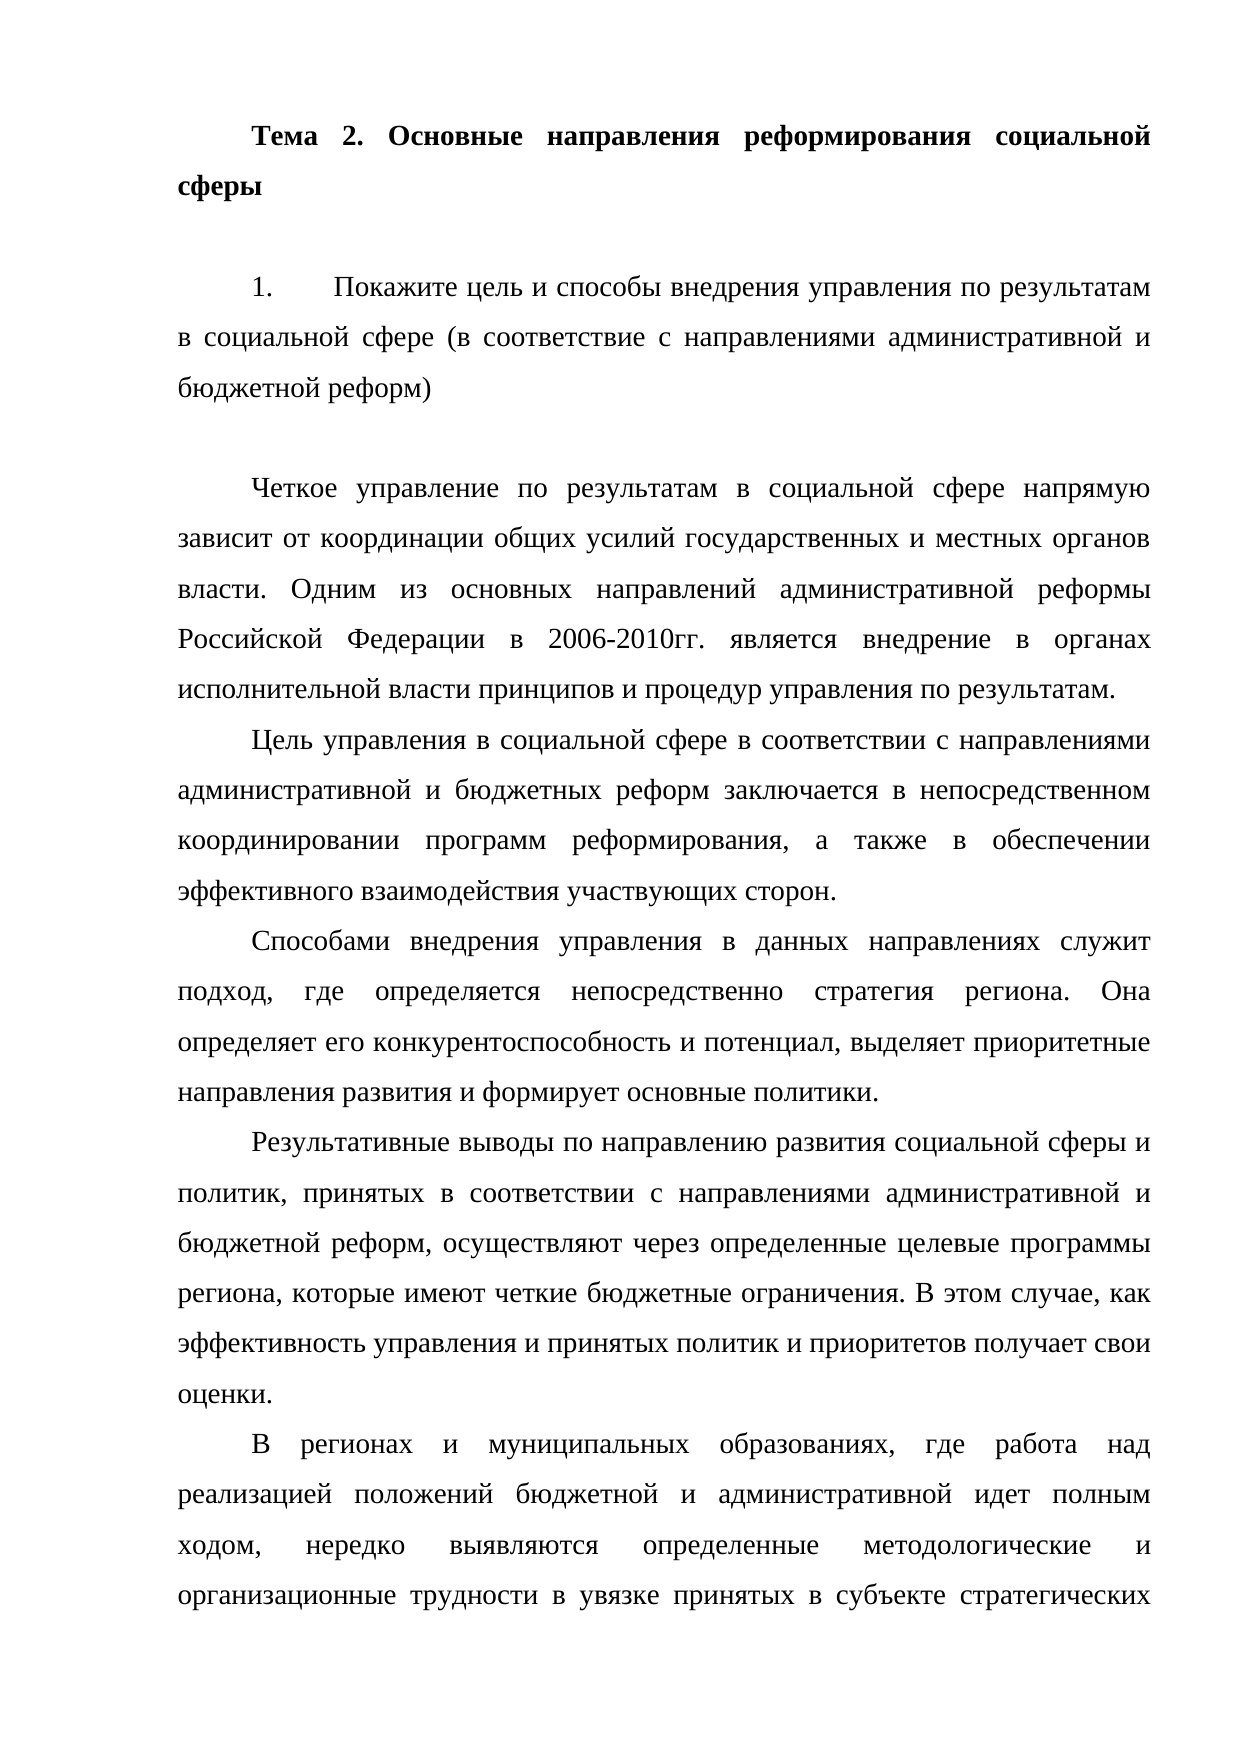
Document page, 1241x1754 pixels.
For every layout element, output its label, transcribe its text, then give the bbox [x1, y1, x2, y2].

text Тема 2. Основные направления реформирования социальной сферы [177, 118, 1152, 202]
list Покажите цель и способы внедрения управления по результатам в социальной сфере (в соответствие с направлениями административной и бюджетной реформ) [177, 269, 1152, 403]
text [177, 1426, 1152, 1611]
text Способами внедрения управления в данных направлениях служит подход, где определяется непосредственно стратегия региона. Она определяет его конкурентоспособность и потенциал, выделяет приоритетные направления развития и формирует основные политики. [177, 923, 1152, 1108]
text Цель управления в социальной сфере в соответствии с направлениями административной и бюджетных реформ заключается в непосредственном координировании программ реформирования, а также в обеспечении эффективного взаимодействия участвующих сторон. [177, 722, 1152, 906]
text Результативные выводы по направлению развития социальной сферы и политик, принятых в соответствии с направлениями административной и бюджетной реформ, осуществляют через определенные целевые программы региона, которые имеют четкие бюджетные ограничения. В этом случае, как эффективность управления и принятых политик и приоритетов получает свои оценки. [177, 1124, 1152, 1409]
text Четкое управление по результатам в социальной сфере напрямую зависит от координации общих усилий государственных и местных органов власти. Одним из основных направлений административной реформы Российской Федерации в 2006-2010гг. является внедрение в органах исполнительной власти принципов и процедур управления по результатам. [177, 470, 1152, 705]
